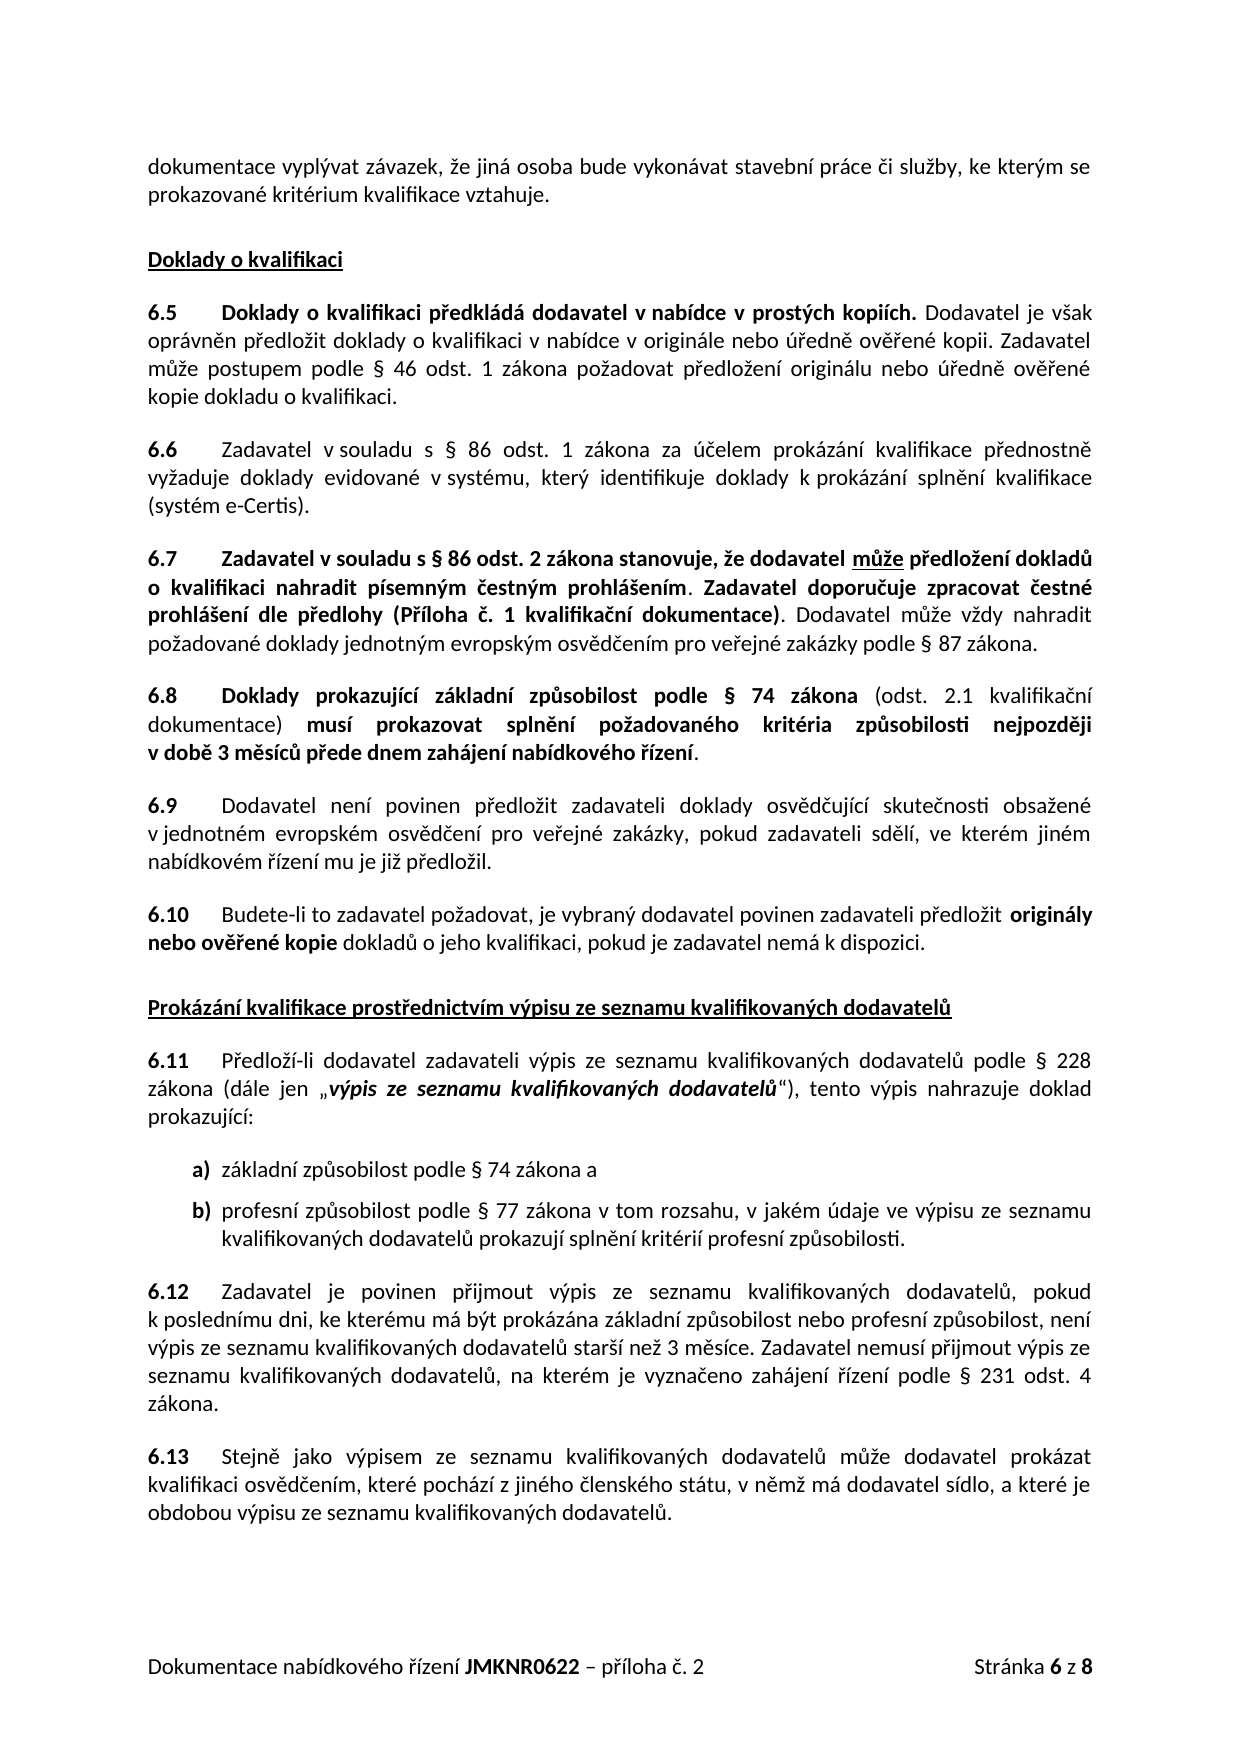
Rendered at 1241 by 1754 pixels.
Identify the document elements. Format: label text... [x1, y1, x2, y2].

text Zadavatel je povinen přijmout výpis ze seznamu kvalifikovaných dodavatelů, pokud k poslednímu dni, ke kterému má být prokázána základní způsobilost nebo profesní způsobilost, není výpis ze seznamu kvalifikovaných dodavatelů starší než 3 měsíce. Zadavatel nemusí přijmout výpis ze seznamu kvalifikovaných dodavatelů, na kterém je vyznačeno zahájení řízení podle § 231 odst. 4 zákona. [148, 1277, 1093, 1417]
text Prokázání kvalifikace prostřednictvím výpisu ze seznamu kvalifikovaných dodavatelů [148, 993, 1093, 1021]
text Budete-li to zadavatel požadovat, je vybraný dodavatel povinen zadavateli předložit originály nebo ověřené kopie dokladů o jeho kvalifikaci, pokud je zadavatel nemá k dispozici. [148, 900, 1093, 956]
text Zadavatel v souladu s § 86 odst. 2 zákona stanovuje, že dodavatel předložení dokladů o kvalifikaci nahradit písemným čestným prohlášením. Zadavatel doporučuje zpracovat čestné prohlášení dle předlohy (Příloha č. 1 kvalifikační dokumentace). Dodavatel může vždy nahradit požadované doklady jednotným evropským osvědčením pro veřejné zakázky podle § 87 zákona. [148, 544, 1093, 657]
text profesní způsobilost podle § 77 zákona v tom rozsahu, v jakém údaje ve výpisu ze seznamu kvalifikovaných dodavatelů prokazují splnění kritérií profesní způsobilosti. [192, 1196, 1093, 1252]
text základní způsobilost podle § 74 zákona a [192, 1155, 1093, 1183]
text Doklady o kvalifikaci předkládá dodavatel v nabídce v prostých kopiích. Dodavatel je však oprávněn předložit doklady o kvalifikaci v nabídce v originále nebo úředně ověřené kopii. Zadavatel může postupem podle § 46 odst. 1 zákona požadovat předložení originálu nebo úředně ověřené kopie dokladu o kvalifikaci. [148, 298, 1093, 411]
text Dodavatel není povinen předložit zadavateli doklady osvědčující skutečnosti obsažené v jednotném evropském osvědčení pro veřejné zakázky, pokud zadavateli sdělí, ve kterém jiném nabídkovém řízení mu je již předložil. [148, 791, 1093, 875]
text Zadavatel v souladu s § 86 odst. 1 zákona za účelem prokázání kvalifikace přednostně vyžaduje doklady evidované v systému, který identifikuje doklady k prokázání splnění kvalifikace (systém e-Certis). [148, 436, 1093, 519]
text Doklady prokazující základní způsobilost podle § 74 zákona (odst. 2.1 kvalifikační dokumentace) musí prokazovat splnění požadovaného kritéria způsobilosti nejpozději v době 3 měsíců přede dnem zahájení nabídkového řízení. [148, 682, 1093, 766]
text Stejně jako výpisem ze seznamu kvalifikovaných dodavatelů může dodavatel prokázat kvalifikaci osvědčením, které pochází z jiného členského státu, v němž má dodavatel sídlo, a které je obdobou výpisu ze seznamu kvalifikovaných dodavatelů. [148, 1442, 1093, 1526]
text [148, 152, 1093, 208]
text Předloží-li dodavatel zadavateli výpis ze seznamu kvalifikovaných dodavatelů podle § 228 zákona (dále jen „výpis ze seznamu kvalifikovaných dodavatelů“), tento výpis nahrazuje doklad prokazující: [148, 1046, 1093, 1130]
text Doklady o kvalifikaci [148, 245, 1093, 273]
